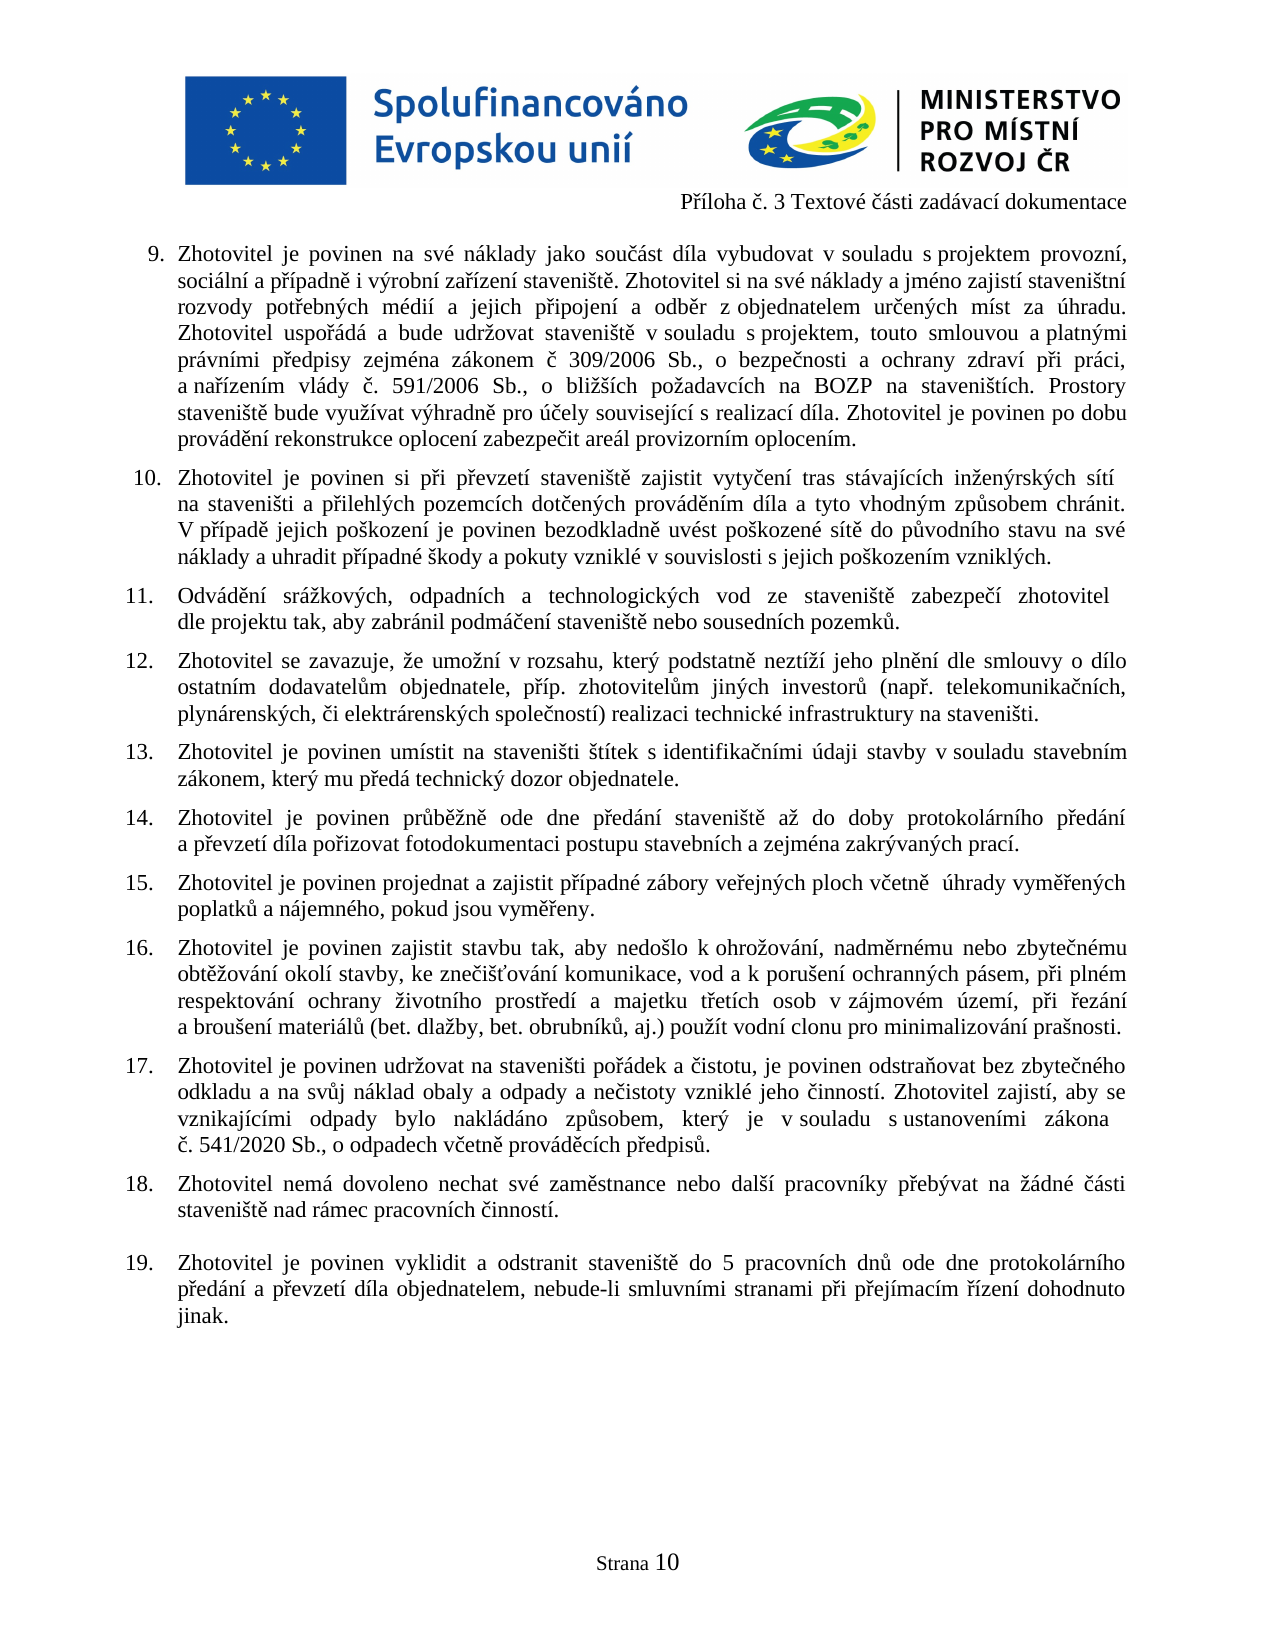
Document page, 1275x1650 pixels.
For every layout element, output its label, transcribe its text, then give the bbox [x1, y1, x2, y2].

list Zhotovitel je povinen vyklidit a odstranit staveniště do 5 pracovních dnů ode dne protokolárního předání a převzetí díla objednatelem, nebude-li smluvními stranami při přejímacím řízení dohodnuto jinak. [125, 1249, 1127, 1328]
list Zhotovitel je povinen udržovat na staveništi pořádek a čistotu, je povinen odstraňovat bez zbytečného odkladu a na svůj náklad obaly a odpady a nečistoty vzniklé jeho činností. Zhotovitel zajistí, aby se vznikajícími odpady bylo nakládáno způsobem, který je v souladu s ustanoveními zákona č. 541/2020 Sb., o odpadech včetně prováděcích předpisů. [125, 1052, 1127, 1157]
list Zhotovitel je povinen průběžně ode dne předání staveniště až do doby protokolárního předání a převzetí díla pořizovat fotodokumentaci postupu stavebních a zejména zakrývaných prací. [125, 804, 1127, 856]
picture [182, 73, 1128, 188]
list Zhotovitel se zavazuje, že umožní v rozsahu, který podstatně neztíží jeho plnění dle smlouvy o dílo ostatním dodavatelům objednatele, příp. zhotovitelům jiných investorů (např. telekomunikačních, plynárenských, či elektrárenských společností) realizaci technické infrastruktury na staveništi. [125, 647, 1127, 726]
list Zhotovitel nemá dovoleno nechat své zaměstnance nebo další pracovníky přebývat na žádné části staveniště nad rámec pracovních činností. [125, 1170, 1127, 1223]
list Zhotovitel je povinen zajistit stavbu tak, aby nedošlo k ohrožování, nadměrnému nebo zbytečnému obtěžování okolí stavby, ke znečišťování komunikace, vod a k porušení ochranných pásem, při plném respektování ochrany životního prostředí a majetku třetích osob v zájmovém území, při řezání a broušení materiálů (bet. dlažby, bet. obrubníků, aj.) použít vodní clonu pro minimalizování prašnosti. [125, 934, 1127, 1039]
list Zhotovitel je povinen na své náklady jako součást díla vybudovat v souladu s projektem provozní, sociální a případně i výrobní zařízení staveniště. Zhotovitel si na své náklady a jméno zajistí staveništní rozvody potřebných médií a jejich připojení a odběr z objednatelem určených míst za úhradu. Zhotovitel uspořádá a bude udržovat staveniště v souladu s projektem, touto smlouvou a platnými právními předpisy zejména zákonem č 309/2006 Sb., o bezpečnosti a ochrany zdraví při práci, a nařízením vlády č. 591/2006 Sb., o bližších požadavcích na BOZP na staveništích. Prostory staveniště bude využívat výhradně pro účely související s realizací díla. Zhotovitel je povinen po dobu provádění rekonstrukce oplocení zabezpečit areál provizorním oplocením. [148, 240, 1127, 451]
list Zhotovitel je povinen si při převzetí staveniště zajistit vytyčení tras stávajících inženýrských sítí na staveništi a přilehlých pozemcích dotčených prováděním díla a tyto vhodným způsobem chránit. V případě jejich poškození je povinen bezodkladně uvést poškozené sítě do původního stavu na své náklady a uhradit případné škody a pokuty vzniklé v souvislosti s jejich poškozením vzniklých. [133, 464, 1127, 569]
list Zhotovitel je povinen projednat a zajistit případné zábory veřejných ploch včetně úhrady vyměřených poplatků a nájemného, pokud jsou vyměřeny. [125, 869, 1127, 922]
list Odvádění srážkových, odpadních a technologických vod ze staveniště zabezpečí zhotovitel dle projektu tak, aby zabránil podmáčení staveniště nebo sousedních pozemků. [125, 582, 1127, 634]
list Zhotovitel je povinen umístit na staveništi štítek s identifikačními údaji stavby v souladu stavebním zákonem, který mu předá technický dozor objednatele. [125, 738, 1127, 791]
